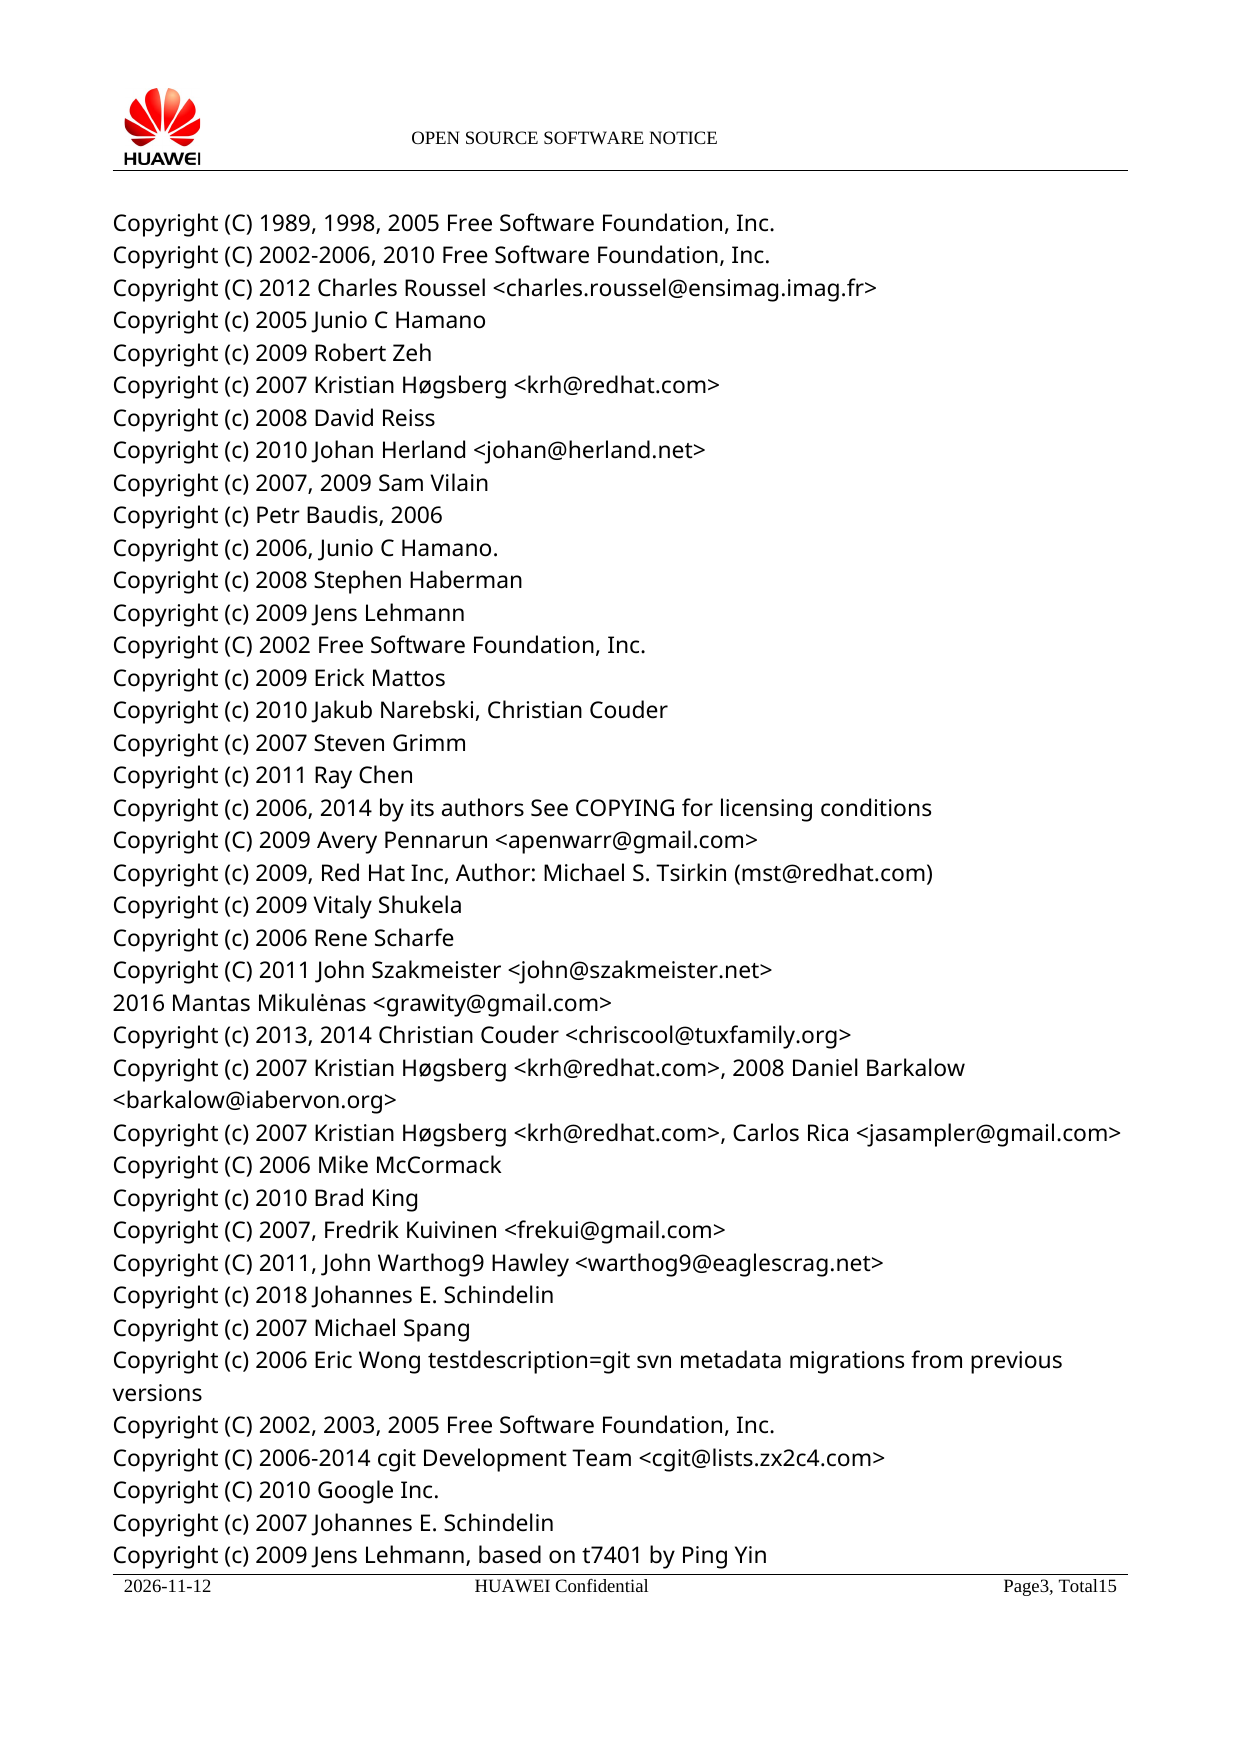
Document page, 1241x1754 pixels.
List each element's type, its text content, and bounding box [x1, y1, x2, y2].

picture [124, 88, 201, 165]
